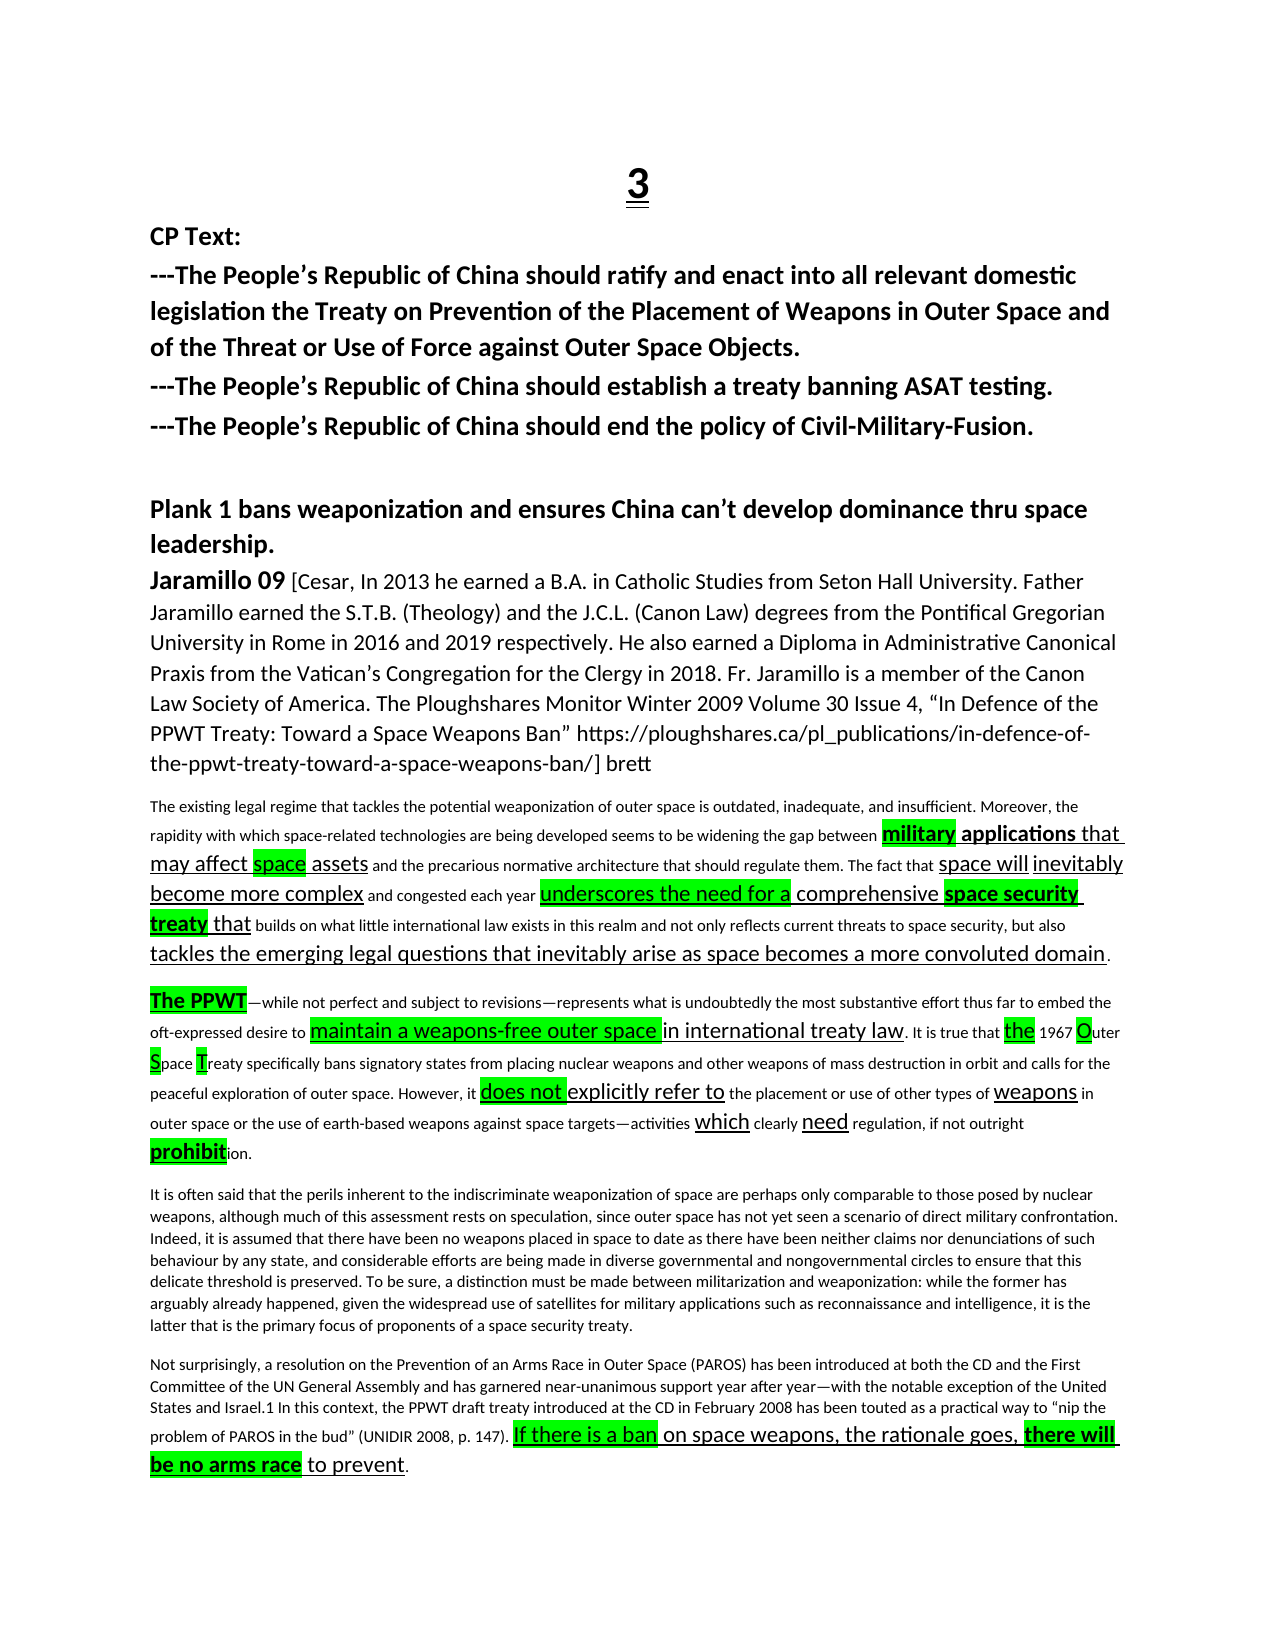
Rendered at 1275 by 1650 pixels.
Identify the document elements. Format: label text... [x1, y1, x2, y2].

subtitle 3 [150, 154, 1125, 210]
subtitle ---The People’s Republic of China should end the policy of Civil-Military-Fusion. [150, 409, 1125, 442]
subtitle CP Text: [150, 219, 1125, 252]
text The PPWT—while not perfect and subject to revisions—represents what is undoubtedly the most substantive effort thus far to embed the oft-expressed desire to maintain a weapons-free outer space in international treaty law. It is true that the 1967 Outer Space Treaty specifically bans signatory states from placing nuclear weapons and other weapons of mass destruction in orbit and calls for the peaceful exploration of outer space. However, it does not explicitly refer to the placement or use of other types of weapons in outer space or the use of earth-based weapons against space targets—activities which clearly need regulation, if not outright prohibition. [150, 986, 1125, 1165]
text It is often said that the perils inherent to the indiscriminate weaponization of space are perhaps only comparable to those posed by nuclear weapons, although much of this assessment rests on speculation, since outer space has not yet seen a scenario of direct military confrontation. Indeed, it is assumed that there have been no weapons placed in space to date as there have been neither claims nor denunciations of such behaviour by any state, and considerable efforts are being made in diverse governmental and nongovernmental circles to ensure that this delicate threshold is preserved. To be sure, a distinction must be made between militarization and weaponization: while the former has arguably already happened, given the widespread use of satellites for military applications such as reconnaissance and intelligence, it is the latter that is the primary focus of proponents of a space security treaty. [150, 1184, 1125, 1336]
text Not surprisingly, a resolution on the Prevention of an Arms Race in Outer Space (PAROS) has been introduced at both the CD and the First Committee of the UN General Assembly and has garnered near-unanimous support year after year—with the notable exception of the United States and Israel.1 In this context, the PPWT draft treaty introduced at the CD in February 2008 has been touted as a practical way to “nip the problem of PAROS in the bud” (UNIDIR 2008, p. 147). If there is a ban on space weapons, the rationale goes, there will be no arms race to prevent. [150, 1354, 1125, 1478]
subtitle ---The People’s Republic of China should establish a treaty banning ASAT testing. [150, 369, 1125, 402]
subtitle ---The People’s Republic of China should ratify and enact into all relevant domestic legislation the Treaty on Prevention of the Placement of Weapons in Outer Space and of the Threat or Use of Force against Outer Space Objects. [150, 258, 1125, 363]
subtitle Plank 1 bans weaponization and ensures China can’t develop dominance thru space leadership. [150, 492, 1125, 560]
text The existing legal regime that tackles the potential weaponization of outer space is outdated, inadequate, and insufficient. Moreover, the rapidity with which space-related technologies are being developed seems to be widening the gap between military applications that may affect space assets and the precarious normative architecture that should regulate them. The fact that space will inevitably become more complex and congested each year underscores the need for a comprehensive space security treaty that builds on what little international law exists in this realm and not only reflects current threats to space security, but also tackles the emerging legal questions that inevitably arise as space becomes a more convoluted domain. [150, 796, 1125, 967]
text Jaramillo 09 [Cesar, In 2013 he earned a B.A. in Catholic Studies from Seton Hall University. Father Jaramillo earned the S.T.B. (Theology) and the J.C.L. (Canon Law) degrees from the Pontifical Gregorian University in Rome in 2016 and 2019 respectively. He also earned a Diploma in Administrative Canonical Praxis from the Vatican’s Congregation for the Clergy in 2018. Fr. Jaramillo is a member of the Canon Law Society of America. The Ploughshares Monitor Winter 2009 Volume 30 Issue 4, “In Defence of the PPWT Treaty: Toward a Space Weapons Ban” https://ploughshares.ca/pl_publications/in-defence-of-the-ppwt-treaty-toward-a-space-weapons-ban/] brett [150, 563, 1125, 777]
